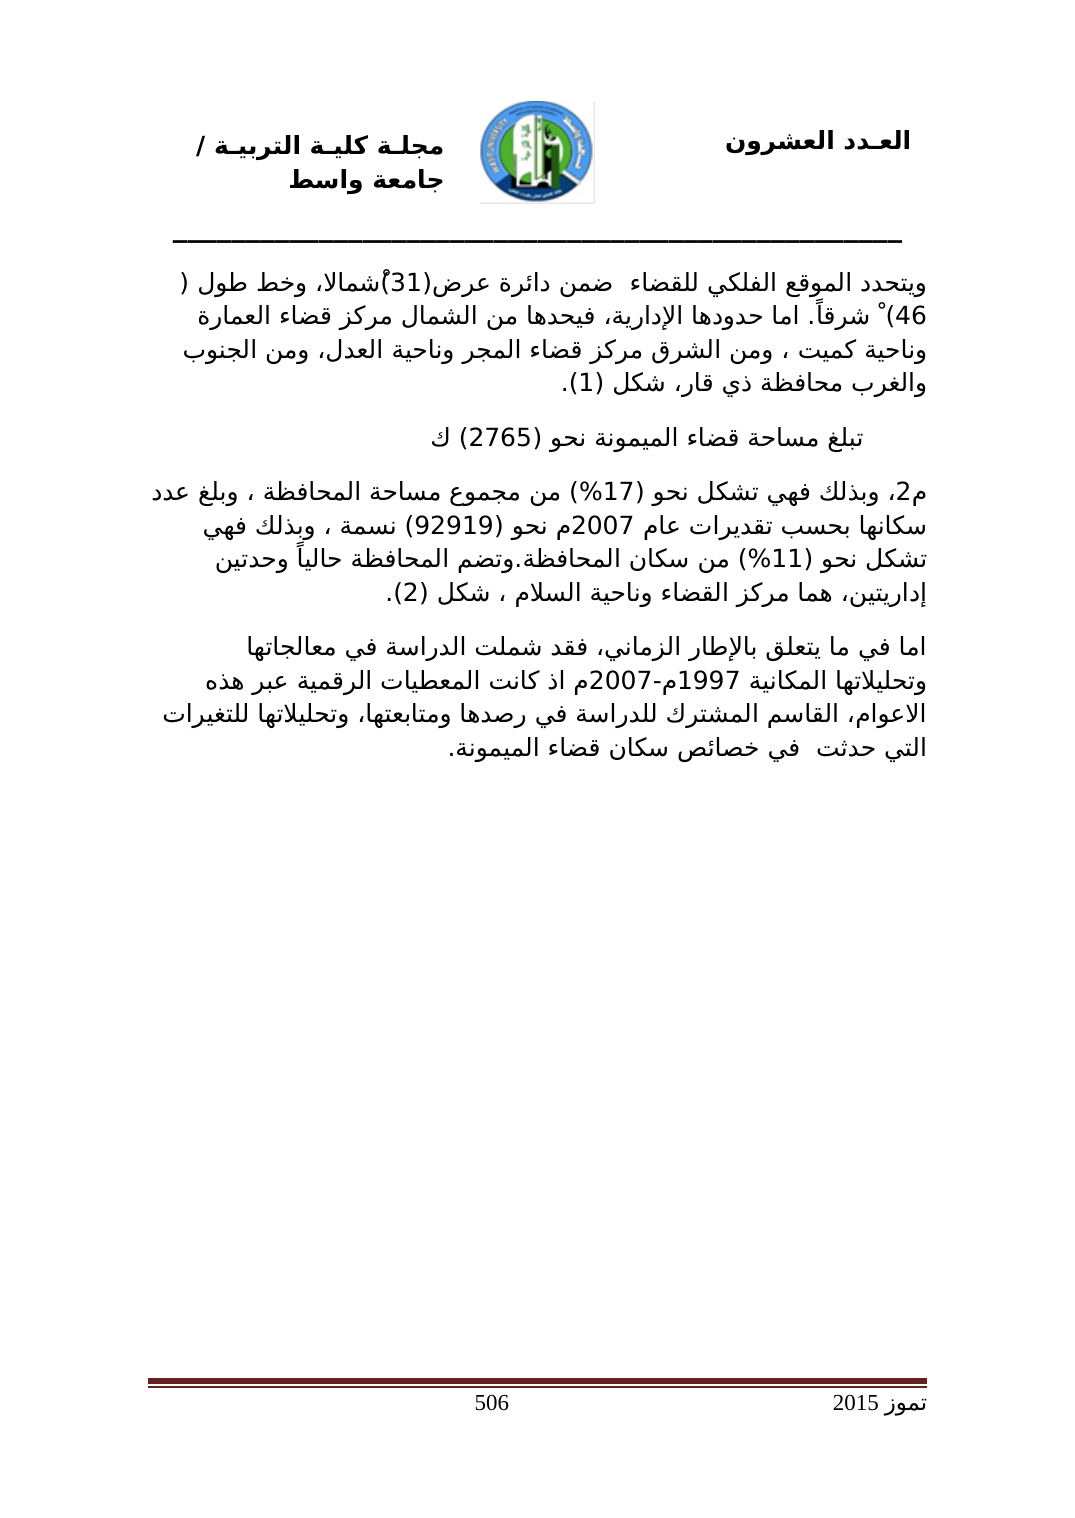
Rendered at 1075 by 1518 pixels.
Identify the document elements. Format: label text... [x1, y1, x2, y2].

text تبلغ مساحة قضاء الميمونة نحو (2765) ك [148, 423, 927, 452]
text ويتحدد الموقع الفلكي للقضاء ضمن دائرة عرض(31)ْشمالا، وخط طول ( 46) ْ شرقاً. اما حدودها الإدارية، فيحدها من الشمال مركز قضاء العمارة وناحية كميت ، ومن الشرق مركز قضاء المجر وناحية العدل، ومن الجنوب والغرب محافظة ذي قار، شكل (1). [148, 268, 927, 398]
text م2، وبذلك فهي تشكل نحو (17%) من مجموع مساحة المحافظة ، وبلغ عدد سكانها بحسب تقديرات عام 2007م نحو (92919) نسمة ، وبذلك فهي تشكل نحو (11%) من سكان المحافظة.وتضم المحافظة حالياً وحدتين إداريتين، هما مركز القضاء وناحية السلام ، شكل (2). [148, 477, 927, 607]
picture [479, 101, 595, 205]
text اما في ما يتعلق بالإطار الزماني، فقد شملت الدراسة في معالجاتها وتحليلاتها المكانية 1997م-2007م اذ كانت المعطيات الرقمية عبر هذه الاعوام، القاسم المشترك للدراسة في رصدها ومتابعتها، وتحليلاتها للتغيرات التي حدثت في خصائص سكان قضاء الميمونة. [148, 632, 927, 762]
